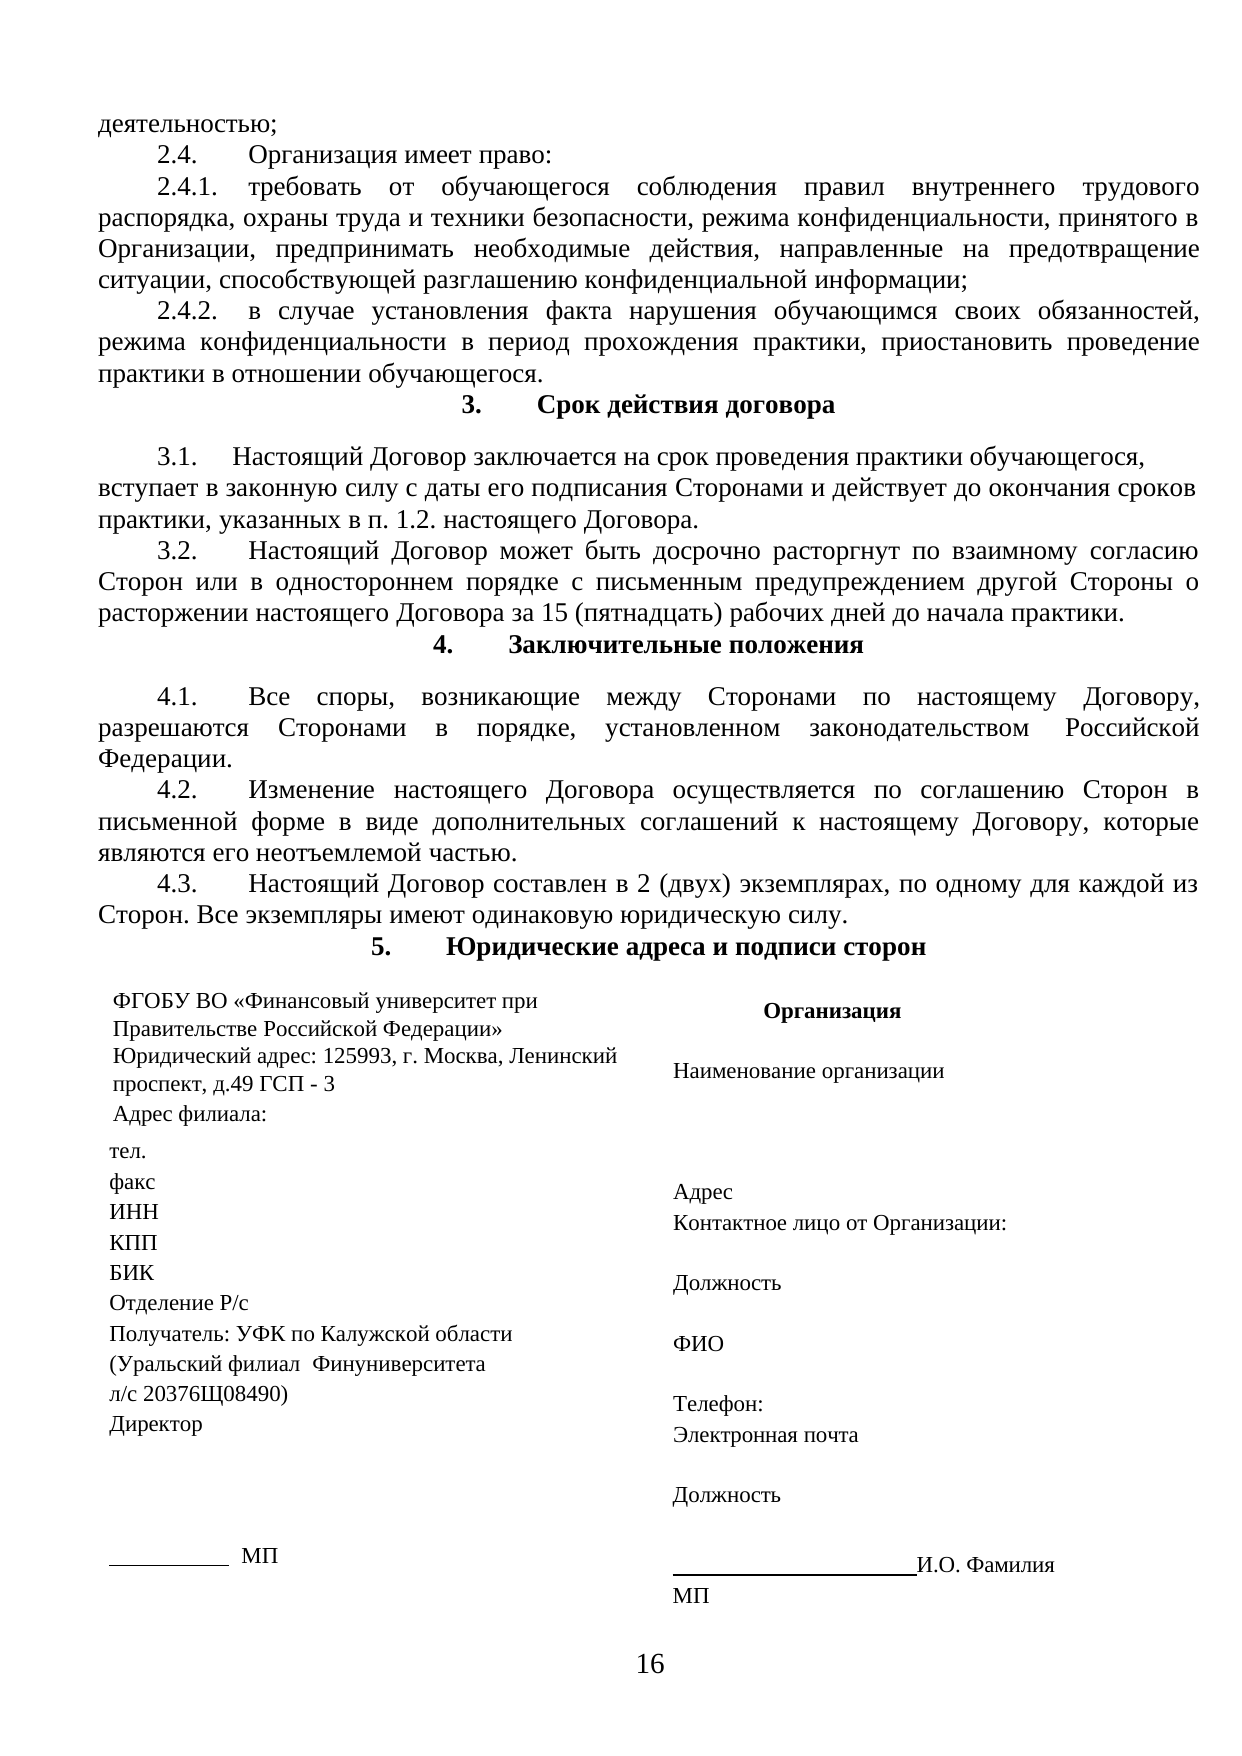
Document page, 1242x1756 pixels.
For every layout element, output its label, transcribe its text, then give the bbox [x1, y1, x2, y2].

text КПП [109, 1229, 622, 1255]
text Получатель: УФК по Калужской области (Уральский филиал Финуниверситета л/с 20376Щ08490) [109, 1319, 515, 1406]
list Заключительные положения [433, 628, 1217, 659]
text Наименование организации [673, 1057, 1217, 1084]
text БИК [109, 1259, 622, 1285]
text Телефон: Электронная почта [673, 1390, 886, 1447]
list Организация имеет право: [157, 139, 1217, 170]
list Изменение настоящего Договора осуществляется по соглашению Сторон в письменной форме в виде дополнительных соглашений к настоящему Договору, которые являются его неотъемлемой частью. [98, 774, 1199, 867]
text Директор [109, 1410, 622, 1437]
text МП [109, 1542, 389, 1568]
list Срок действия договора [461, 388, 1217, 419]
text деятельностью; [98, 107, 1217, 138]
text ФИО [673, 1330, 1217, 1356]
text Организация [763, 997, 1217, 1023]
list Настоящий Договор составлен в 2 (двух) экземплярах, по одному для каждой из Сторон. Все экземпляры имеют одинаковую юридическую силу. [98, 867, 1199, 929]
text Адрес филиала: [113, 1100, 613, 1126]
text тел. [109, 1138, 622, 1164]
text ФГОБУ ВО «Финансовый университет при Правительстве Российской Федерации» Юридический адрес: 125993, г. Москва, Ленинский проспект, д.49 ГСП - 3 [113, 987, 620, 1096]
list в случае установления факта нарушения обучающимся своих обязанностей, режима конфиденциальности в период прохождения практики, приостановить проведение практики в отношении обучающегося. [98, 294, 1200, 388]
text Адрес [673, 1178, 1217, 1205]
list Настоящий Договор может быть досрочно расторгнут по взаимному согласию Сторон или в одностороннем порядке с письменным предупреждением другой Стороны о расторжении настоящего Договора за 15 (пятнадцать) рабочих дней до начала практики. [98, 534, 1200, 627]
list Юридические адреса и подписи сторон [371, 930, 1217, 961]
list Все споры, возникающие между Сторонами по настоящему Договору, разрешаются Сторонами в порядке, установленном законодательством Российской Федерации. [98, 680, 1200, 774]
text факс [109, 1168, 622, 1194]
list требовать от обучающегося соблюдения правил внутреннего трудового распорядка, охраны труда и техники безопасности, режима конфиденциальности, принятого в Организации, предпринимать необходимые действия, направленные на предотвращение ситуации, способствующей разглашению конфиденциальной информации; [98, 170, 1200, 294]
text Отделение Р/с [109, 1289, 384, 1316]
text И.О. Фамилия МП [672, 1552, 1056, 1608]
text ИНН [109, 1198, 622, 1225]
list Настоящий Договор заключается на срок проведения практики обучающегося, вступает в законную силу с даты его подписания Сторонами и действует до окончания сроков практики, указанных в п. 1.2. настоящего Договора. [98, 440, 1199, 534]
text Контактное лицо от Организации: Должность [673, 1209, 1010, 1296]
text Должность [672, 1481, 1217, 1508]
